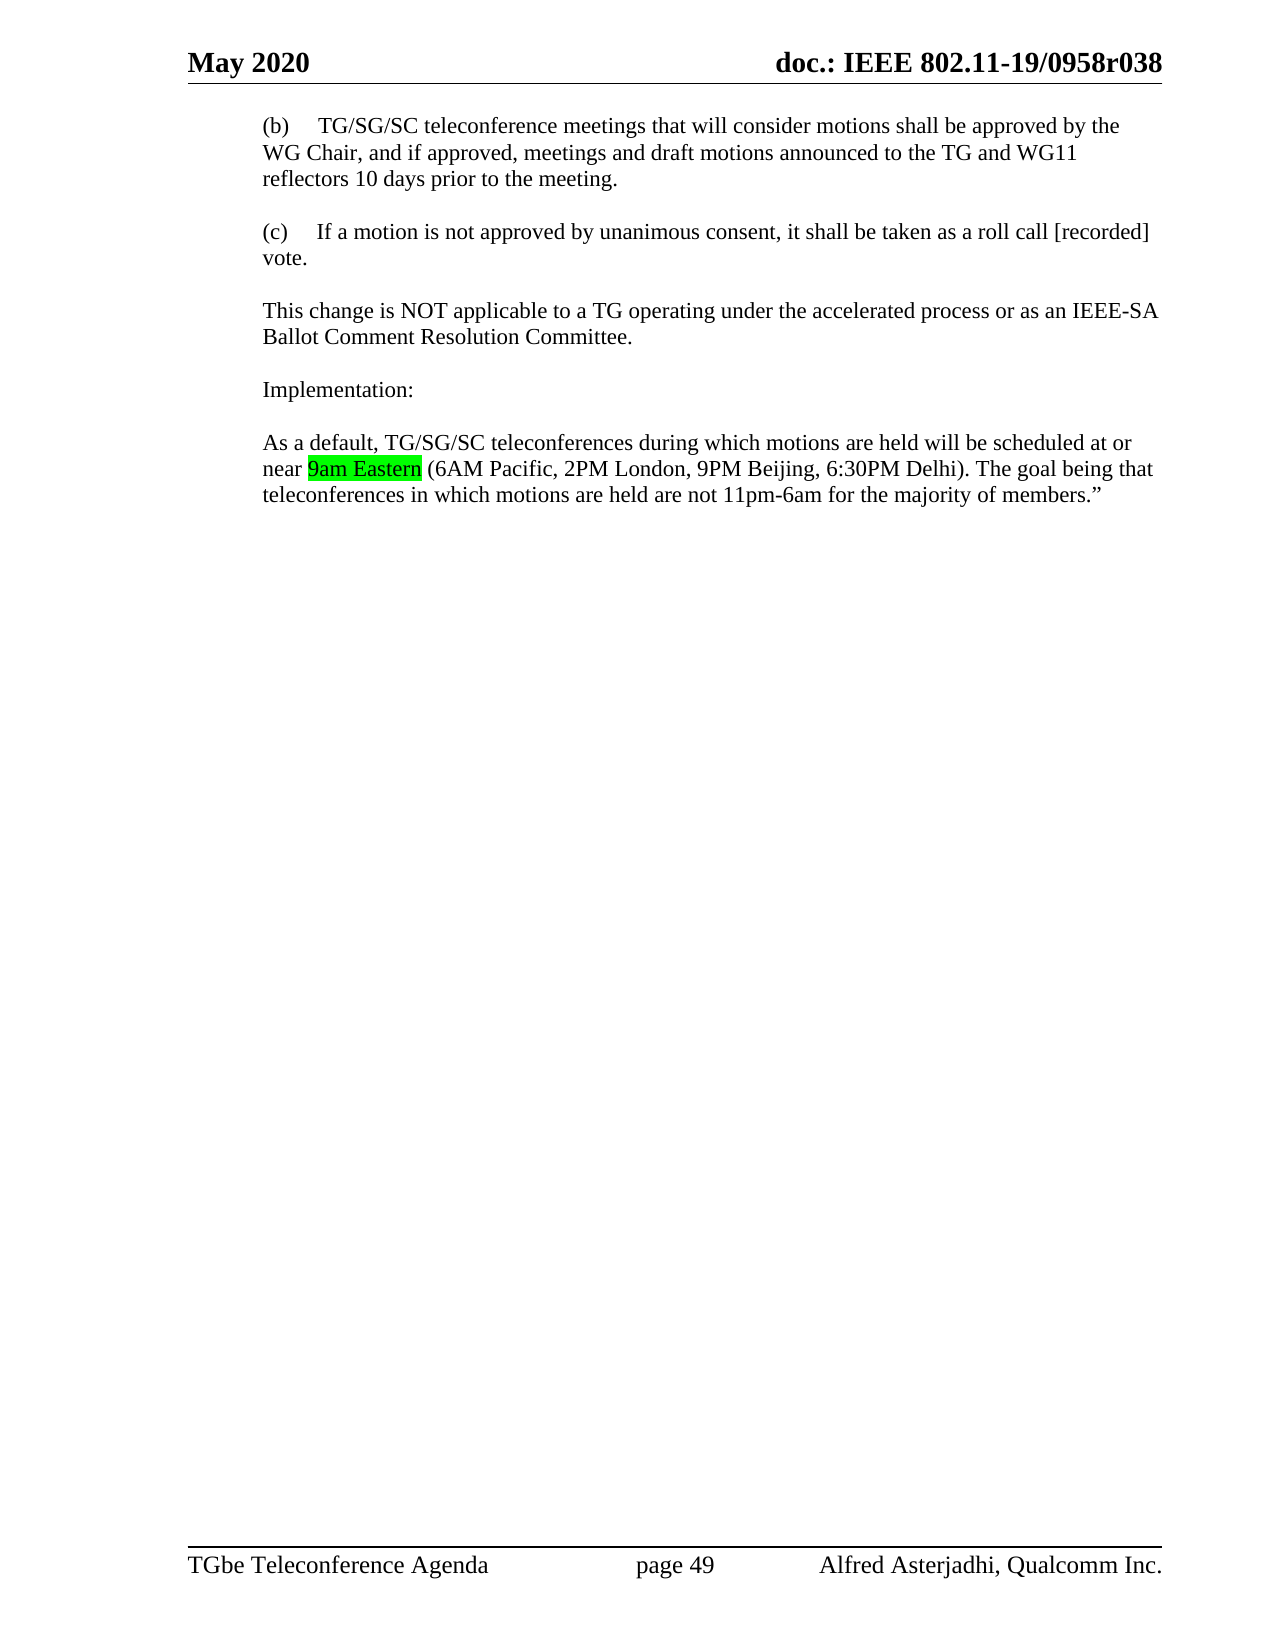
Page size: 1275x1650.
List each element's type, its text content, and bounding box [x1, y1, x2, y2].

text (c) If a motion is not approved by unanimous consent, it shall be taken as a roll call [recorded] vote. [262, 218, 1162, 271]
text This change is NOT applicable to a TG operating under the accelerated process or as an IEEE-SA Ballot Comment Resolution Committee. [262, 297, 1162, 350]
text As a default, TG/SG/SC teleconferences during which motions are held will be scheduled at or near 9am Eastern (6AM Pacific, 2PM London, 9PM Beijing, 6:30PM Delhi). The goal being that teleconferences in which motions are held are not 11pm-6am for the majority of members.” [262, 429, 1162, 508]
text (b) TG/SG/SC teleconference meetings that will consider motions shall be approved by the WG Chair, and if approved, meetings and draft motions announced to the TG and WG11 reflectors 10 days prior to the meeting. [262, 112, 1162, 192]
text Implementation: [187, 376, 1162, 402]
